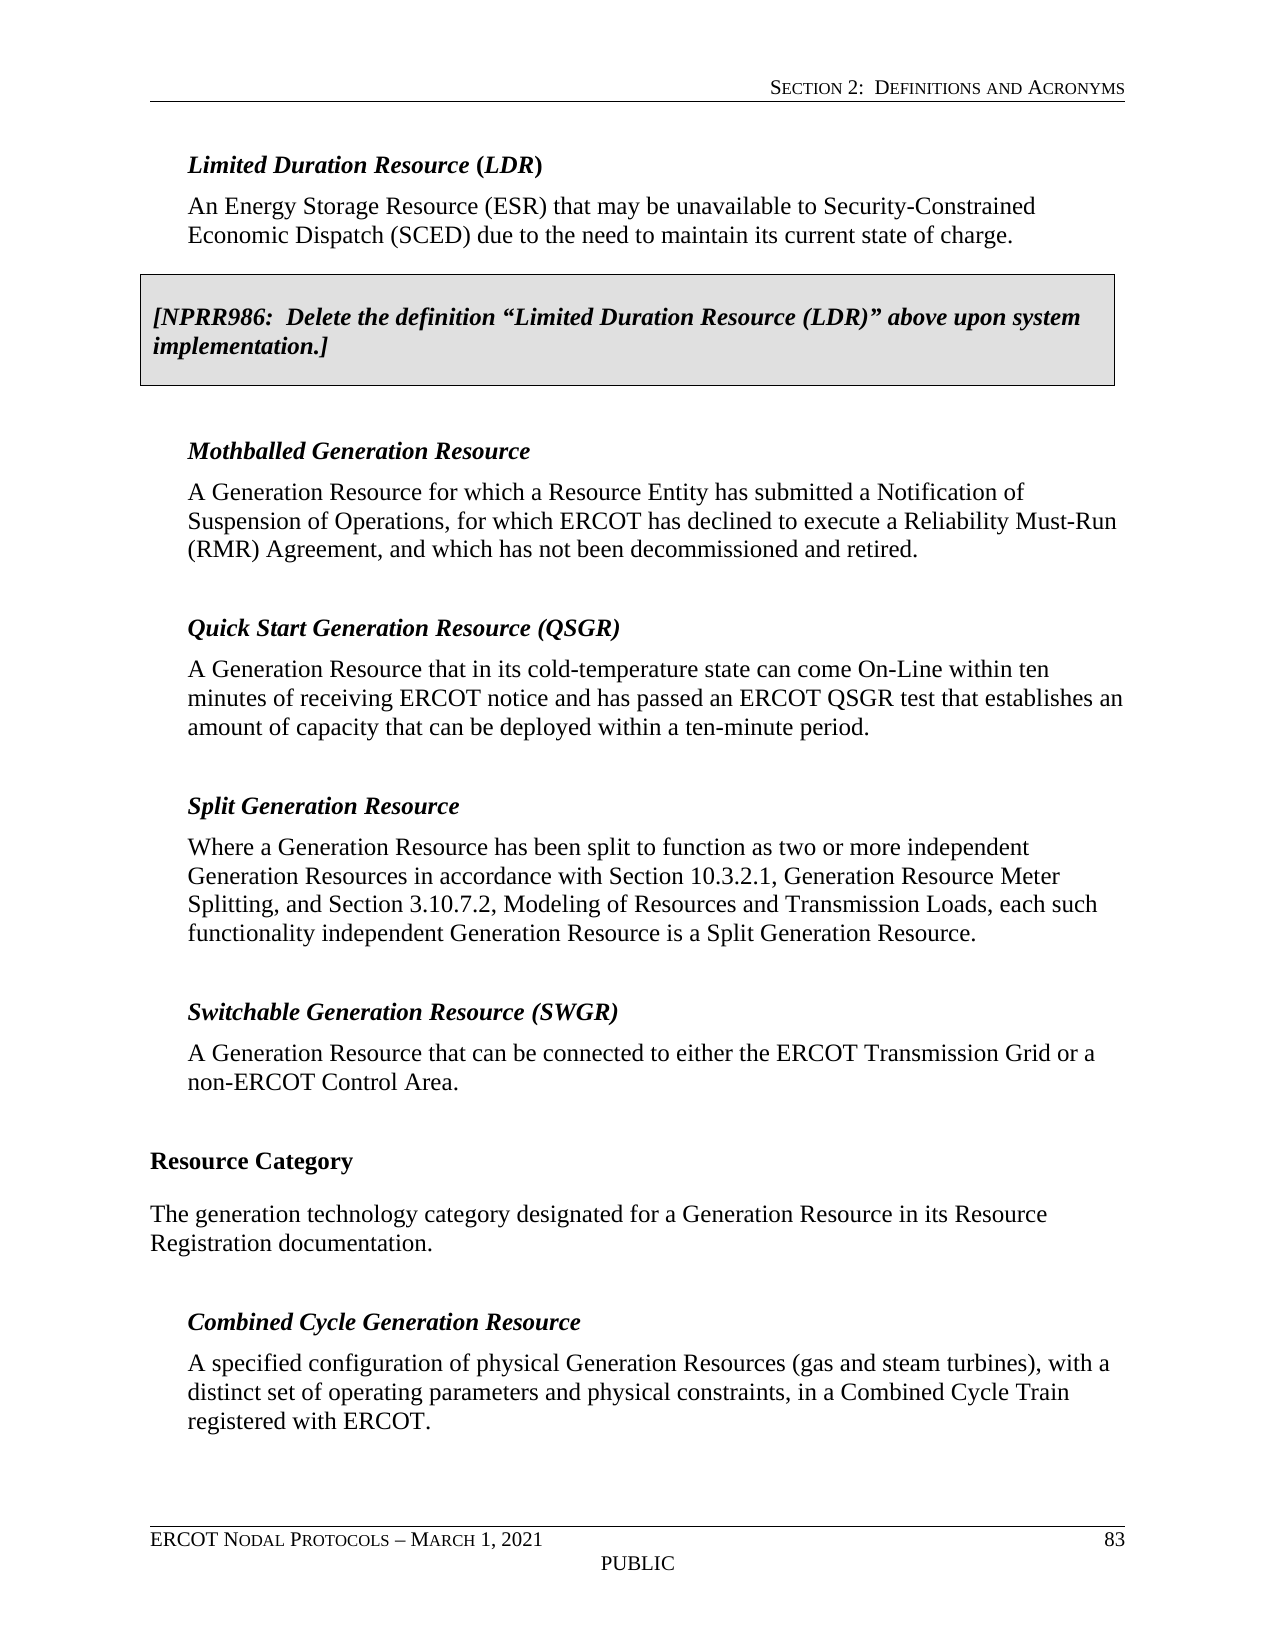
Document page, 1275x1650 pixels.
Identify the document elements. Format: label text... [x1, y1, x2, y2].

text Limited Duration Resource (LDR) [187, 150, 1125, 179]
text Mothballed Generation Resource [187, 436, 1125, 464]
text An Energy Storage Resource (ESR) that may be unavailable to Security-Constrained Economic Dispatch (SCED) due to the need to maintain its current state of charge. [187, 191, 1125, 249]
text Where a Generation Resource has been split to function as two or more independent Generation Resources in accordance with Section 10.3.2.1, Generation Resource Meter Splitting, and Section 3.10.7.2, Modeling of Resources and Transmission Loads, each such functionality independent Generation Resource is a Split Generation Resource. [187, 832, 1125, 947]
text Split Generation Resource [187, 791, 1125, 819]
text Combined Cycle Generation Resource [187, 1307, 1125, 1336]
text Resource Category [150, 1146, 1125, 1174]
text Switchable Generation Resource (SWGR) [187, 997, 1125, 1026]
table_header [NPRR986: Delete the definition “Limited Duration Resource (LDR)” above upon system implementation.] [141, 275, 1114, 385]
text Quick Start Generation Resource (QSGR) [187, 613, 1125, 642]
text A Generation Resource for which a Resource Entity has submitted a Notification of Suspension of Operations, for which ERCOT has declined to execute a Reliability Must-Run (RMR) Agreement, and which has not been decommissioned and retired. [187, 477, 1125, 563]
text The generation technology category designated for a Generation Resource in its Resource Registration documentation. [150, 1199, 1125, 1257]
text A specified configuration of physical Generation Resources (gas and steam turbines), with a distinct set of operating parameters and physical constraints, in a Combined Cycle Train registered with ERCOT. [187, 1348, 1125, 1434]
text A Generation Resource that can be connected to either the ERCOT Transmission Grid or a non-ERCOT Control Area. [187, 1038, 1125, 1096]
text A Generation Resource that in its cold-temperature state can come On-Line within ten minutes of receiving ERCOT notice and has passed an ERCOT QSGR test that establishes an amount of capacity that can be deployed within a ten-minute period. [187, 654, 1125, 741]
